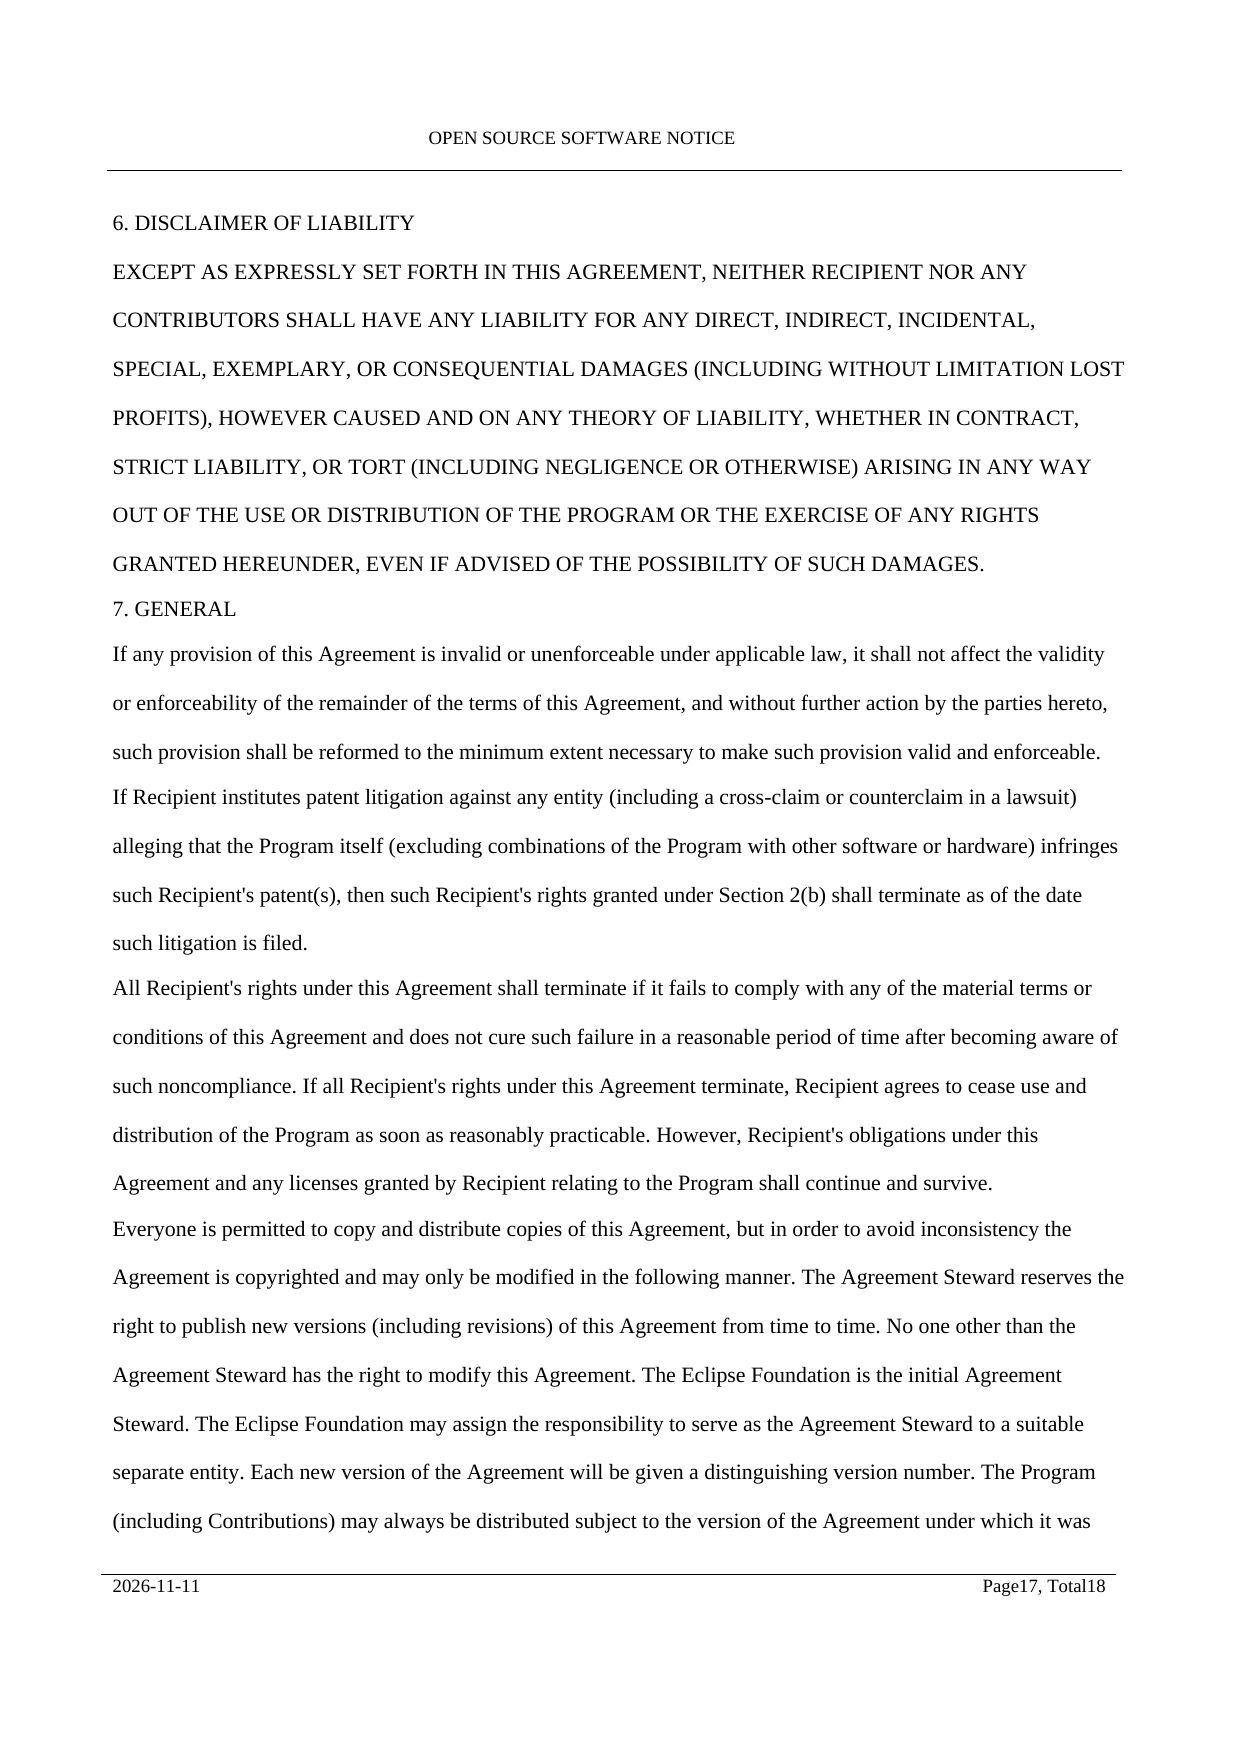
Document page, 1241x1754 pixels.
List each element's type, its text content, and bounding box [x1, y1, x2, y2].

text If any provision of this Agreement is invalid or unenforceable under applicable law, it shall not affect the validity or enforceability of the remainder of the terms of this Agreement, and without further action by the parties hereto, such provision shall be reformed to the minimum extent necessary to make such provision valid and enforceable. [112, 638, 1128, 768]
text 6. DISCLAIMER OF LIABILITY EXCEPT AS EXPRESSLY SET FORTH IN THIS AGREEMENT, NEITHER RECIPIENT NOR ANY CONTRIBUTORS SHALL HAVE ANY LIABILITY FOR ANY DIRECT, INDIRECT, INCIDENTAL, SPECIAL, EXEMPLARY, OR CONSEQUENTIAL DAMAGES (INCLUDING WITHOUT LIMITATION LOST PROFITS), HOWEVER CAUSED AND ON ANY THEORY OF LIABILITY, WHETHER IN CONTRACT, STRICT LIABILITY, OR TORT (INCLUDING NEGLIGENCE OR OTHERWISE) ARISING IN ANY WAY OUT OF THE USE OR DISTRIBUTION OF THE PROGRAM OR THE EXERCISE OF ANY RIGHTS GRANTED HEREUNDER, EVEN IF ADVISED OF THE POSSIBILITY OF SUCH DAMAGES. [112, 206, 1128, 580]
text 7. GENERAL [112, 593, 1128, 625]
text All Recipient's rights under this Agreement shall terminate if it fails to comply with any of the material terms or conditions of this Agreement and does not cure such failure in a reasonable period of time after becoming aware of such noncompliance. If all Recipient's rights under this Agreement terminate, Recipient agrees to cease use and distribution of the Program as soon as reasonably practicable. However, Recipient's obligations under this Agreement and any licenses granted by Recipient relating to the Program shall continue and survive. [112, 972, 1128, 1199]
text If Recipient institutes patent litigation against any entity (including a cross-claim or counterclaim in a lawsuit) alleging that the Program itself (excluding combinations of the Program with other software or hardware) infringes such Recipient's patent(s), then such Recipient's rights granted under Section 2(b) shall terminate as of the date such litigation is filed. [112, 780, 1128, 959]
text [112, 1212, 1128, 1537]
